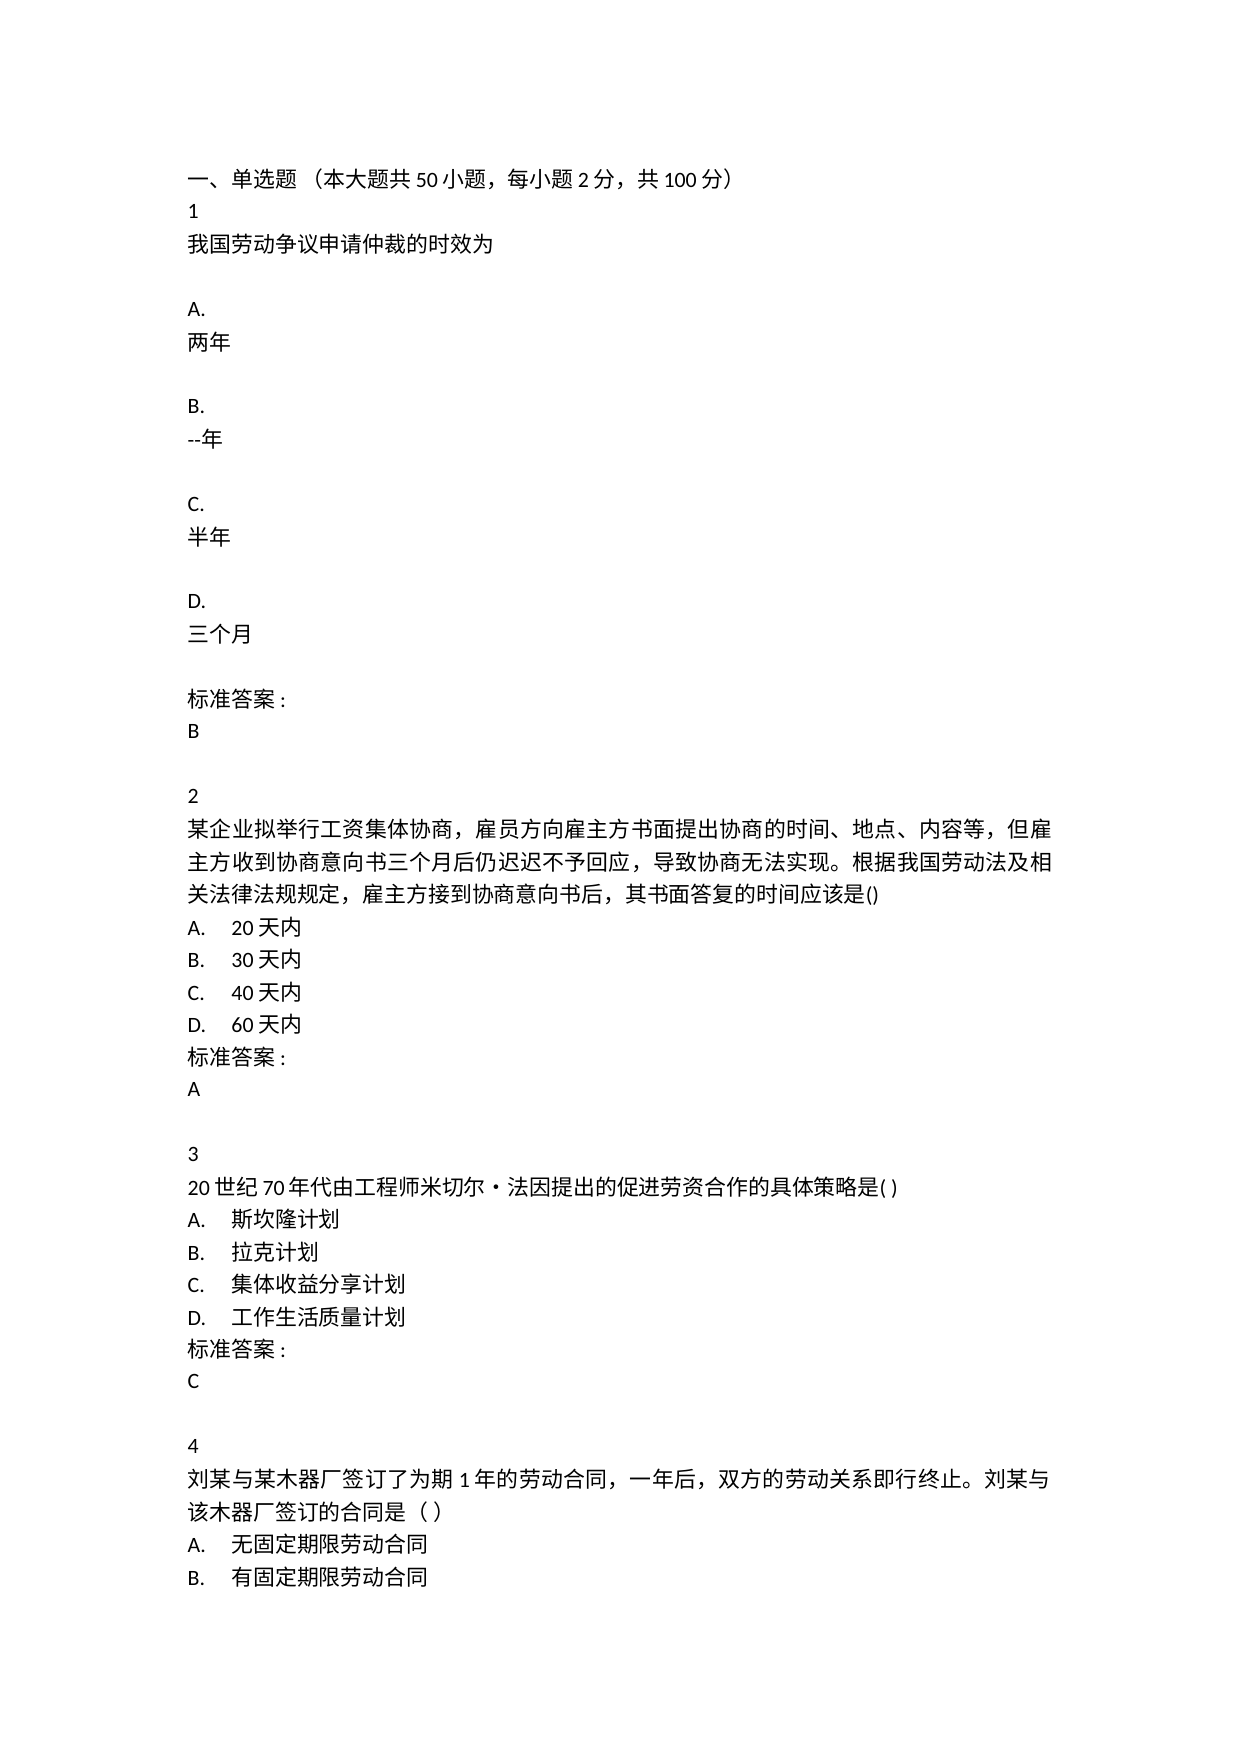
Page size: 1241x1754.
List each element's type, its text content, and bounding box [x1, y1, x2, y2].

text C [187, 1364, 1053, 1397]
text 两年 [187, 324, 1053, 357]
text A. [187, 292, 1053, 324]
text A. 无固定期限劳动合同 [187, 1527, 1053, 1559]
text B [187, 714, 1053, 747]
text 1 [187, 194, 1053, 227]
text B. 拉克计划 [187, 1234, 1053, 1267]
text C. 集体收益分享计划 [187, 1267, 1053, 1299]
text 3 [187, 1137, 1053, 1169]
text 刘某与某木器厂签订了为期1年的劳动合同，一年后，双方的劳动关系即行终止。刘某与该木器厂签订的合同是（ ） [187, 1462, 1053, 1527]
text 4 [187, 1429, 1053, 1462]
text D. 工作生活质量计划 [187, 1299, 1053, 1332]
text 2 [187, 779, 1053, 812]
text A. 斯坎隆计划 [187, 1202, 1053, 1234]
text A. 20天内 [187, 909, 1053, 942]
text 某企业拟举行工资集体协商，雇员方向雇主方书面提出协商的时间、地点、内容等，但雇主方收到协商意向书三个月后仍迟迟不予回应，导致协商无法实现。根据我国劳动法及相关法律法规规定，雇主方接到协商意向书后，其书面答复的时间应该是() [187, 812, 1053, 909]
text 我国劳动争议申请仲裁的时效为 [187, 227, 1053, 259]
text C. 40天内 [187, 974, 1053, 1007]
text B. 30天内 [187, 942, 1053, 974]
text 一、单选题 （本大题共50小题，每小题2分，共100分） [187, 162, 1053, 194]
text D. 60天内 [187, 1007, 1053, 1039]
text B. 有固定期限劳动合同 [187, 1559, 1053, 1592]
text 标准答案 : [187, 682, 1053, 714]
text A [187, 1072, 1053, 1104]
text 标准答案 : [187, 1039, 1053, 1072]
text B. [187, 389, 1053, 422]
text D. [187, 584, 1053, 617]
text C. [187, 487, 1053, 519]
text 三个月 [187, 617, 1053, 649]
text 标准答案 : [187, 1332, 1053, 1364]
text --年 [187, 422, 1053, 454]
text 半年 [187, 519, 1053, 552]
text 20世纪70年代由工程师米切尔•法因提出的促进劳资合作的具体策略是( ) [187, 1169, 1053, 1202]
